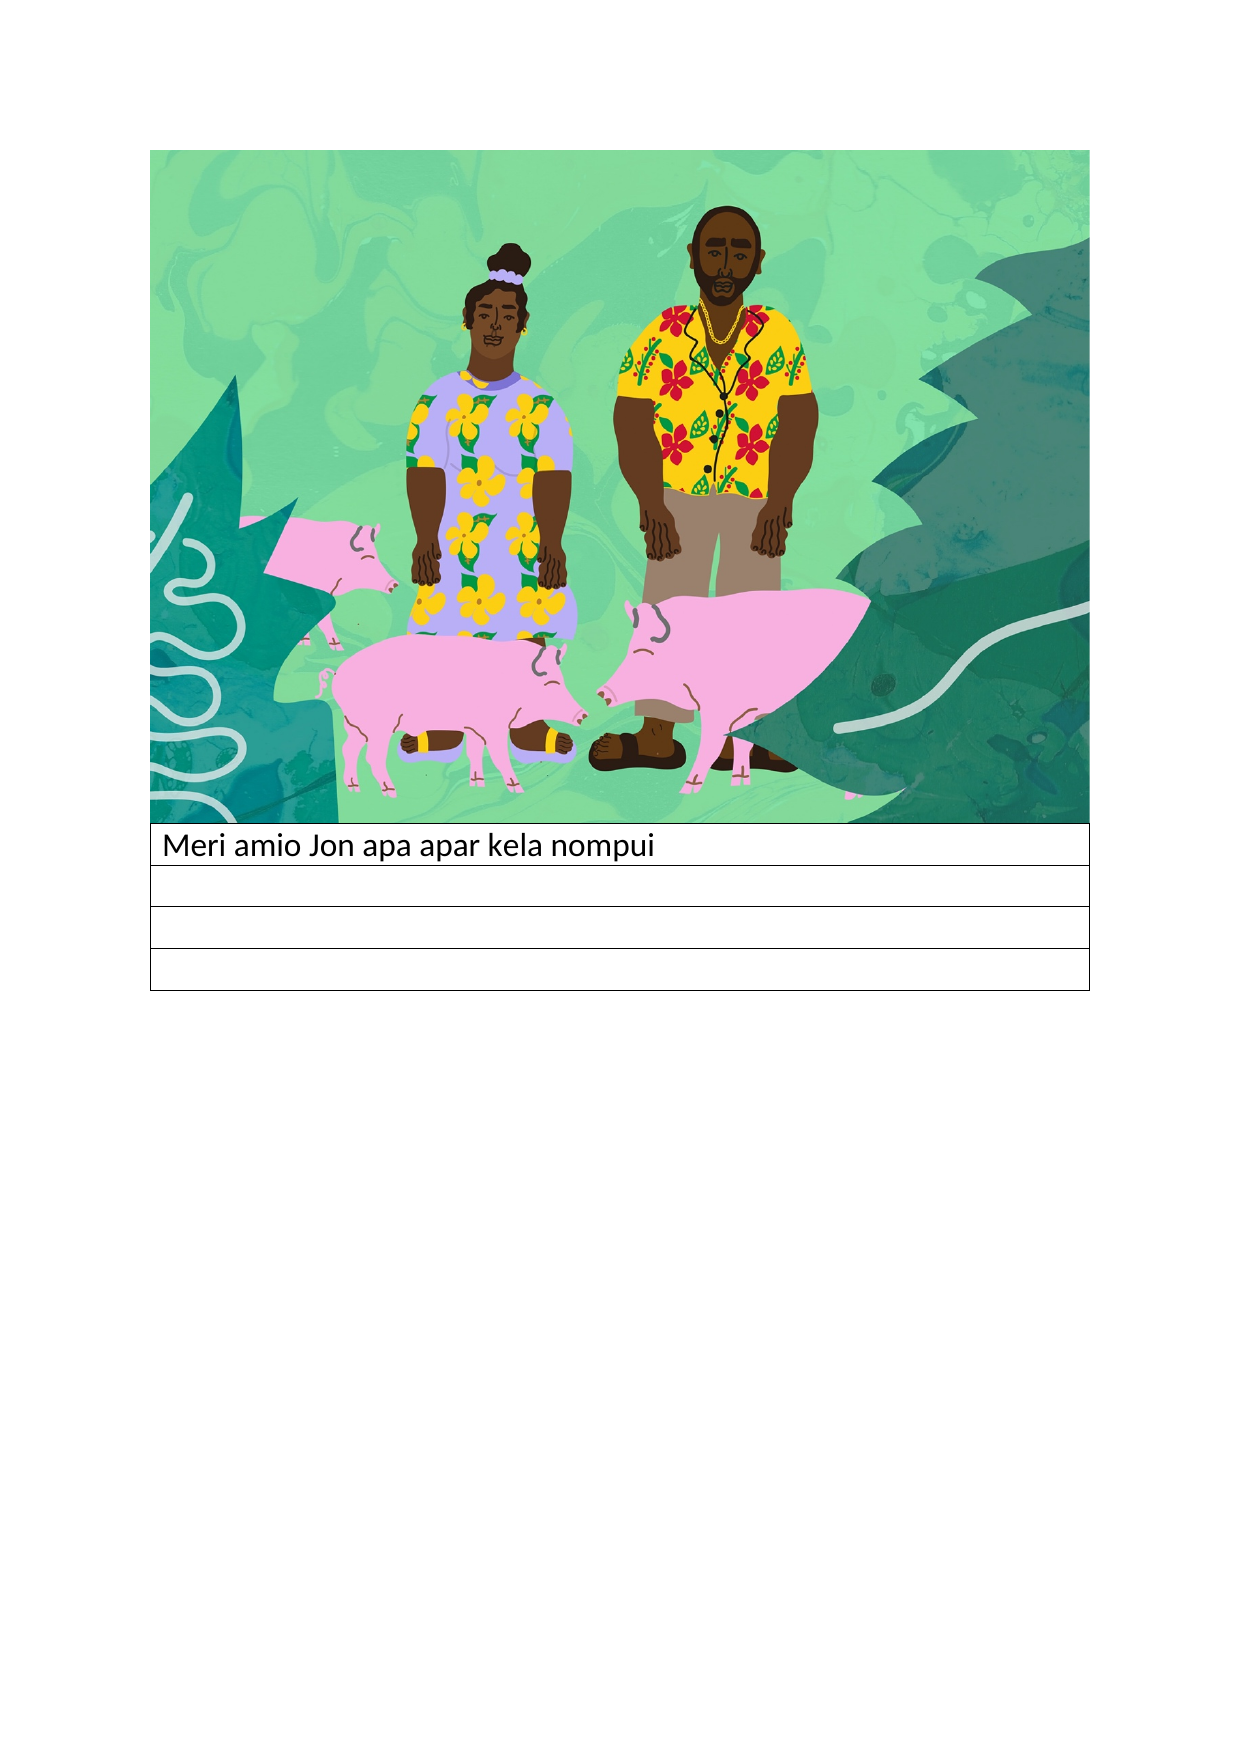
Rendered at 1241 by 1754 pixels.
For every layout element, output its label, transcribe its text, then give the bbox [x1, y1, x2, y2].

table_header Meri amio Jon apa apar kela nompui [151, 824, 1089, 864]
table_cell [151, 907, 1089, 948]
picture [150, 150, 1090, 823]
table_cell [151, 866, 1089, 906]
table_cell [151, 949, 1089, 990]
